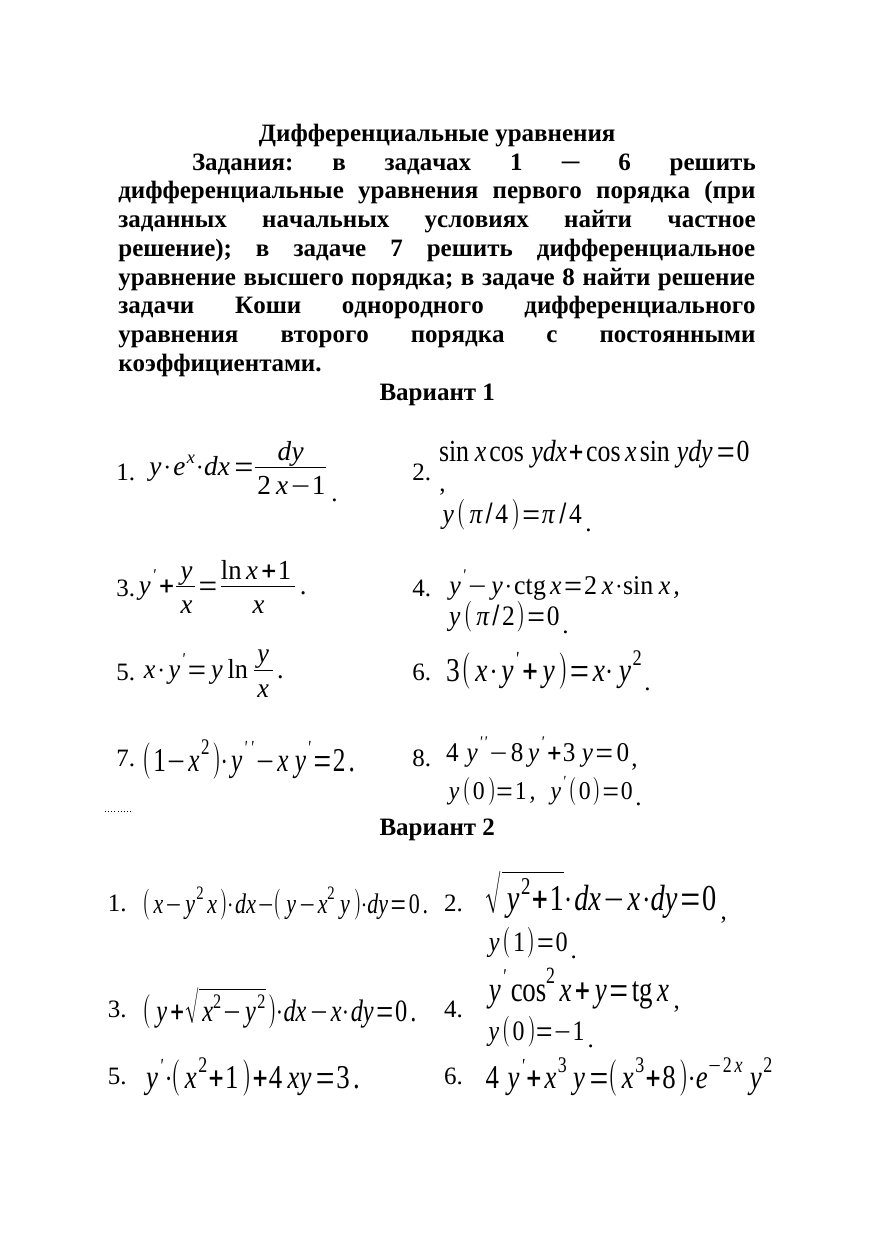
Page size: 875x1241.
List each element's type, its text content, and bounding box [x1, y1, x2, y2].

text Задания: в задачах 1 ─ 6 решить дифференциальные уравнения первого порядка (при заданных начальных условиях найти частное решение); в задаче 7 решить дифференциальное уравнение высшего порядка; в задаче 8 найти решение задачи Коши однородного дифференциального уравнения второго порядка с постоянными коэффициентами. [118, 147, 756, 377]
table_cell [131, 1053, 433, 1098]
table_cell [474, 1053, 778, 1098]
table_cell [131, 704, 401, 811]
table_cell [131, 964, 433, 1053]
table_cell . [435, 639, 769, 704]
table_cell 5. [96, 1053, 131, 1098]
table_header , . [474, 841, 778, 964]
table_header , . [435, 406, 769, 536]
table_cell 4. [433, 964, 474, 1053]
table_cell 6. [401, 639, 435, 704]
text Вариант 1 [118, 377, 756, 406]
table_header 1. [105, 406, 131, 536]
table_cell , . [435, 704, 769, 811]
table_cell [131, 639, 401, 704]
text Дифференциальные уравнения [118, 118, 756, 147]
table_cell 3. [105, 536, 131, 638]
table_header 2. [401, 406, 435, 536]
table_header 2. [433, 841, 474, 964]
table_cell . [435, 536, 769, 638]
table_cell [131, 536, 401, 638]
table_header [131, 841, 433, 964]
table_cell 8. [401, 704, 435, 811]
table_header 1. [96, 841, 131, 964]
table_cell 7. [105, 704, 131, 811]
table_cell 4. [401, 536, 435, 638]
text Вариант 2 [118, 812, 756, 841]
table_header . [131, 406, 401, 536]
table_cell , . [474, 964, 778, 1053]
table_cell 3. [96, 964, 131, 1053]
table_cell 6. [433, 1053, 474, 1098]
table_cell 5. [105, 639, 131, 704]
